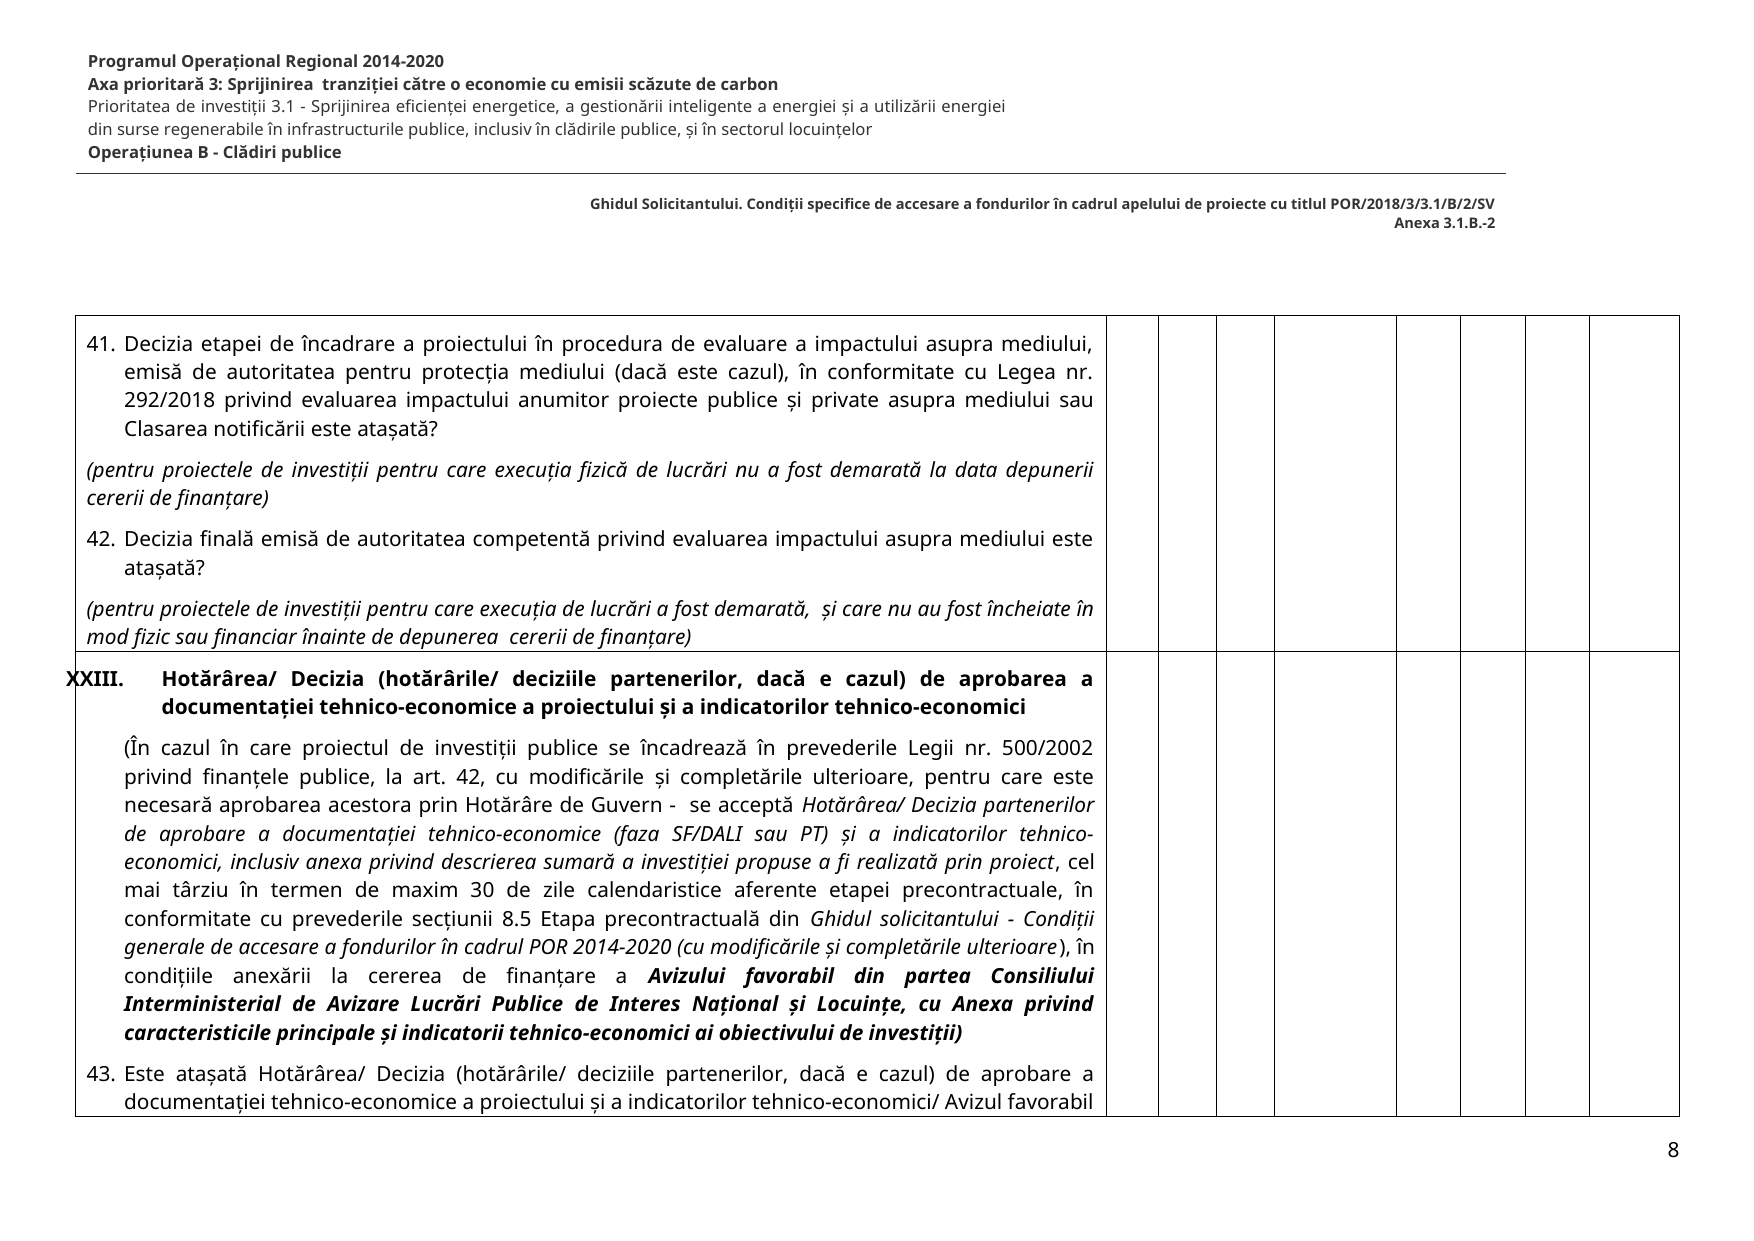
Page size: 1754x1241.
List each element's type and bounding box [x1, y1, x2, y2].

table_cell [1275, 316, 1396, 651]
table_cell [1217, 316, 1274, 651]
table_cell [1397, 652, 1460, 1116]
table_cell [1275, 652, 1396, 1116]
table_cell [1107, 316, 1158, 651]
table_cell [1159, 652, 1216, 1116]
table_cell [1461, 652, 1525, 1116]
table_cell [1107, 652, 1158, 1116]
table_cell [1461, 316, 1525, 651]
table_cell [1526, 652, 1589, 1116]
table_cell [1159, 316, 1216, 651]
table_cell [1397, 316, 1460, 651]
table_cell [1526, 316, 1589, 651]
table_cell [1590, 652, 1679, 1116]
table_cell [76, 316, 1106, 651]
table_cell [1590, 316, 1679, 651]
table_cell [1217, 652, 1274, 1116]
table_cell [76, 652, 1106, 1116]
